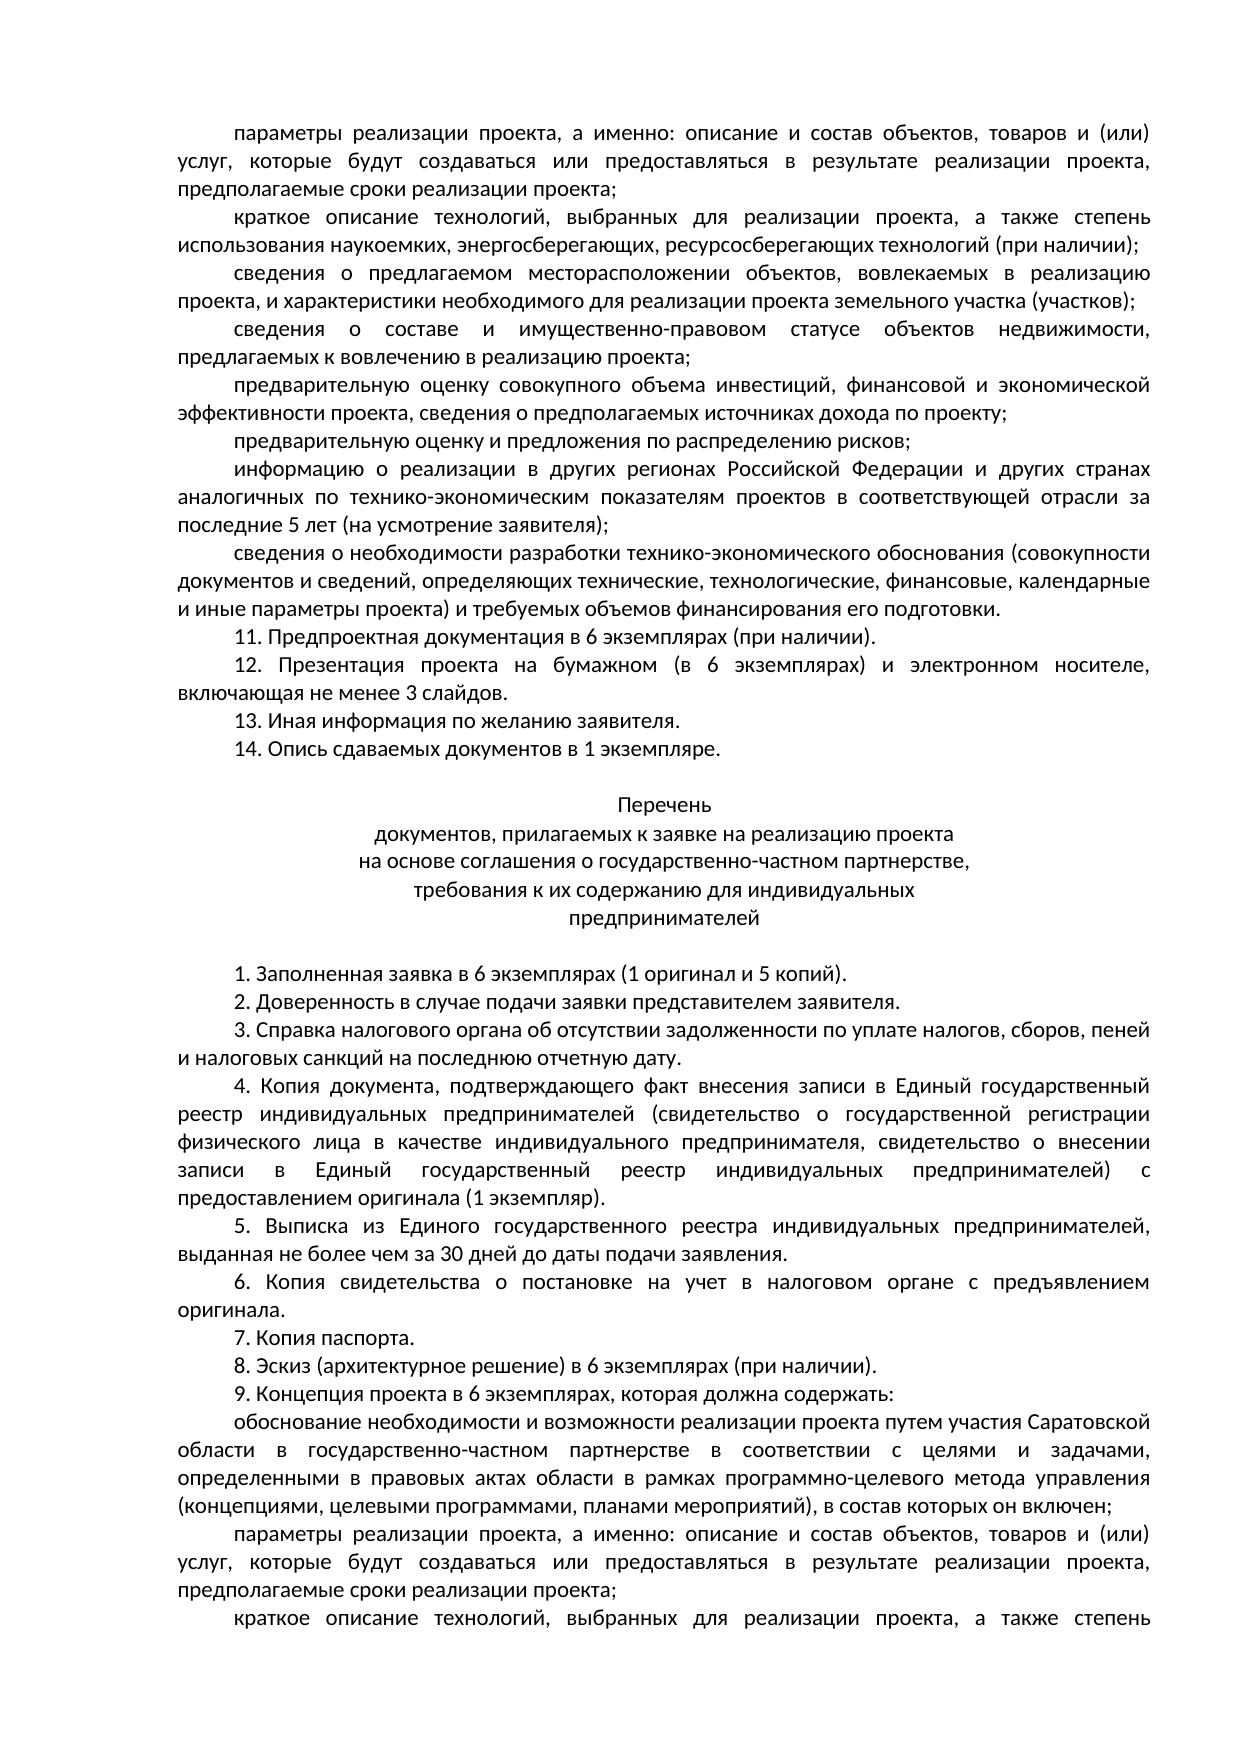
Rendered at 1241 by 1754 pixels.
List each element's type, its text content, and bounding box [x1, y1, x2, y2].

text 2. Доверенность в случае подачи заявки представителем заявителя. [177, 987, 1152, 1015]
text предварительную оценку совокупного объема инвестиций, финансовой и экономической эффективности проекта, сведения о предполагаемых источниках дохода по проекту; [177, 370, 1152, 426]
text 13. Иная информация по желанию заявителя. [177, 707, 1152, 734]
text 5. Выписка из Единого государственного реестра индивидуальных предпринимателей, выданная не более чем за 30 дней до даты подачи заявления. [177, 1211, 1152, 1267]
text 11. Предпроектная документация в 6 экземплярах (при наличии). [177, 622, 1152, 651]
text 7. Копия паспорта. [177, 1323, 1152, 1351]
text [177, 1603, 1152, 1631]
text параметры реализации проекта, а именно: описание и состав объектов, товаров и (или) услуг, которые будут создаваться или предоставляться в результате реализации проекта, предполагаемые сроки реализации проекта; [177, 1519, 1152, 1603]
text требования к их содержанию для индивидуальных [177, 875, 1152, 903]
text сведения о предлагаемом месторасположении объектов, вовлекаемых в реализацию проекта, и характеристики необходимого для реализации проекта земельного участка (участков); [177, 258, 1152, 314]
text предпринимателей [177, 903, 1152, 931]
text 9. Концепция проекта в 6 экземплярах, которая должна содержать: [177, 1379, 1152, 1407]
text 6. Копия свидетельства о постановке на учет в налоговом органе с предъявлением оригинала. [177, 1267, 1152, 1323]
text сведения о составе и имущественно-правовом статусе объектов недвижимости, предлагаемых к вовлечению в реализацию проекта; [177, 314, 1152, 370]
text параметры реализации проекта, а именно: описание и состав объектов, товаров и (или) услуг, которые будут создаваться или предоставляться в результате реализации проекта, предполагаемые сроки реализации проекта; [177, 118, 1152, 202]
text сведения о необходимости разработки технико-экономического обоснования (совокупности документов и сведений, определяющих технические, технологические, финансовые, календарные и иные параметры проекта) и требуемых объемов финансирования его подготовки. [177, 538, 1152, 622]
text 4. Копия документа, подтверждающего факт внесения записи в Единый государственный реестр индивидуальных предпринимателей (свидетельство о государственной регистрации физического лица в качестве индивидуального предпринимателя, свидетельство о внесении записи в Единый государственный реестр индивидуальных предпринимателей) с предоставлением оригинала (1 экземпляр). [177, 1071, 1152, 1211]
text 1. Заполненная заявка в 6 экземплярах (1 оригинал и 5 копий). [177, 959, 1152, 987]
text на основе соглашения о государственно-частном партнерстве, [177, 847, 1152, 875]
text информацию о реализации в других регионах Российской Федерации и других странах аналогичных по технико-экономическим показателям проектов в соответствующей отрасли за последние 5 лет (на усмотрение заявителя); [177, 454, 1152, 538]
text Перечень [177, 791, 1152, 819]
text 14. Опись сдаваемых документов в 1 экземпляре. [177, 734, 1152, 763]
text обоснование необходимости и возможности реализации проекта путем участия Саратовской области в государственно-частном партнерстве в соответствии с целями и задачами, определенными в правовых актах области в рамках программно-целевого метода управления (концепциями, целевыми программами, планами мероприятий), в состав которых он включен; [177, 1407, 1152, 1519]
text документов, прилагаемых к заявке на реализацию проекта [177, 819, 1152, 847]
text 8. Эскиз (архитектурное решение) в 6 экземплярах (при наличии). [177, 1351, 1152, 1379]
text 12. Презентация проекта на бумажном (в 6 экземплярах) и электронном носителе, включающая не менее 3 слайдов. [177, 651, 1152, 707]
text предварительную оценку и предложения по распределению рисков; [177, 426, 1152, 454]
text 3. Справка налогового органа об отсутствии задолженности по уплате налогов, сборов, пеней и налоговых санкций на последнюю отчетную дату. [177, 1015, 1152, 1071]
